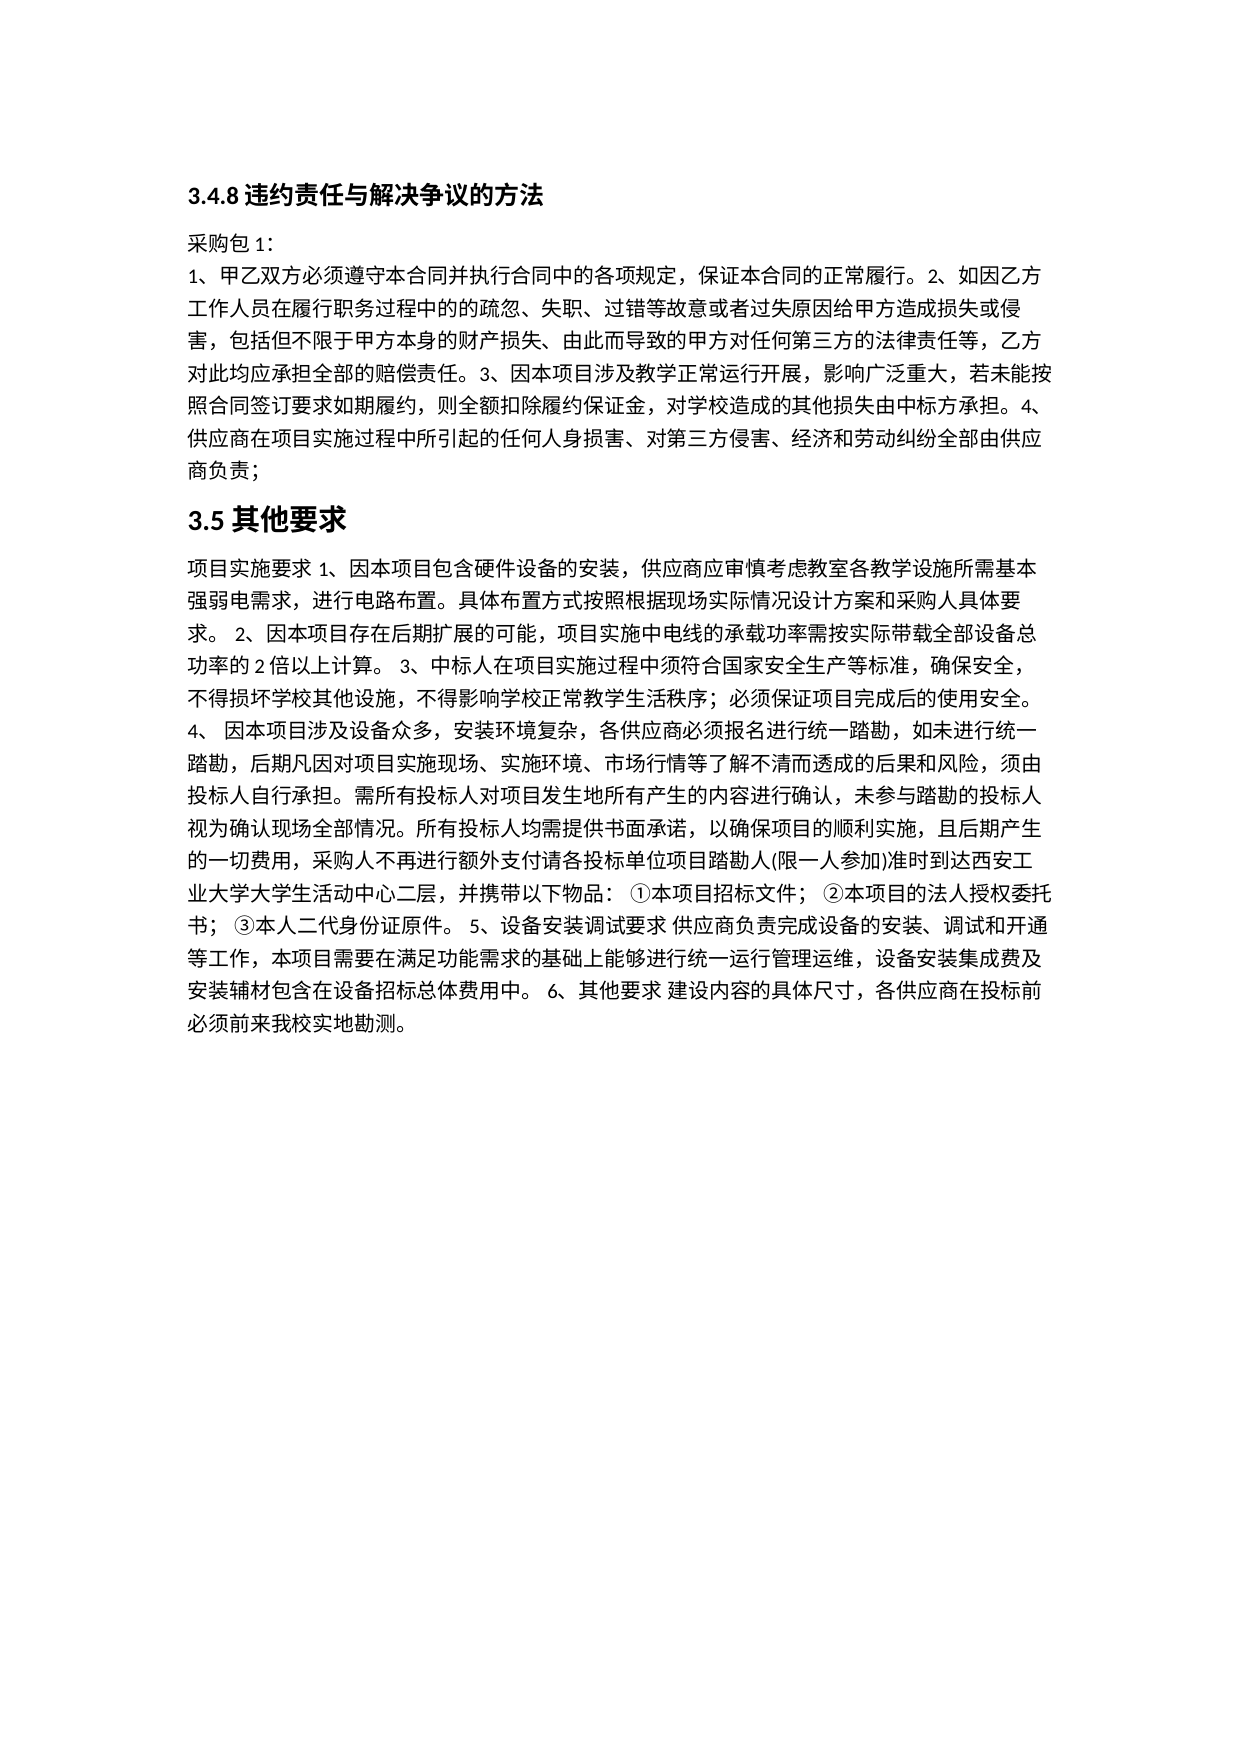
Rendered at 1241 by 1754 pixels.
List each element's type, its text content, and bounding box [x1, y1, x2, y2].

text 1、甲乙双方必须遵守本合同并执行合同中的各项规定，保证本合同的正常履行。2、如因乙方工作人员在履行职务过程中的的疏忽、失职、过错等故意或者过失原因给甲方造成损失或侵害，包括但不限于甲方本身的财产损失、由此而导致的甲方对任何第三方的法律责任等，乙方对此均应承担全部的赔偿责任。3、因本项目涉及教学正常运行开展，影响广泛重大，若未能按照合同签订要求如期履约，则全额扣除履约保证金，对学校造成的其他损失由中标方承担。4、供应商在项目实施过程中所引起的任何人身损害、对第三方侵害、经济和劳动纠纷全部由供应商负责； [187, 259, 1053, 487]
text 3.4.8违约责任与解决争议的方法 [187, 162, 1053, 227]
text 3.5其他要求 [187, 487, 1053, 552]
text 项目实施要求 1、因本项目包含硬件设备的安装，供应商应审慎考虑教室各教学设施所需基本强弱电需求，进行电路布置。具体布置方式按照根据现场实际情况设计方案和采购人具体要求。 2、因本项目存在后期扩展的可能，项目实施中电线的承载功率需按实际带载全部设备总功率的2倍以上计算。 3、中标人在项目实施过程中须符合国家安全生产等标准，确保安全，不得损坏学校其他设施，不得影响学校正常教学生活秩序；必须保证项目完成后的使用安全。 4、 因本项目涉及设备众多，安装环境复杂，各供应商必须报名进行统一踏勘，如未进行统一踏勘，后期凡因对项目实施现场、实施环境、市场行情等了解不清而透成的后果和风险，须由投标人自行承担。需所有投标人对项目发生地所有产生的内容进行确认，未参与踏勘的投标人视为确认现场全部情况。所有投标人均需提供书面承诺，以确保项目的顺利实施，且后期产生的一切费用，采购人不再进行额外支付请各投标单位项目踏勘人(限一人参加)准时到达西安工业大学大学生活动中心二层，并携带以下物品： ①本项目招标文件； ②本项目的法人授权委托书； ③本人二代身份证原件。 5、设备安装调试要求 供应商负责完成设备的安装、调试和开通等工作，本项目需要在满足功能需求的基础上能够进行统一运行管理运维，设备安装集成费及安装辅材包含在设备招标总体费用中。 6、其他要求 建设内容的具体尺寸，各供应商在投标前必须前来我校实地勘测。 [187, 552, 1053, 1039]
text 采购包1： [187, 227, 1053, 259]
